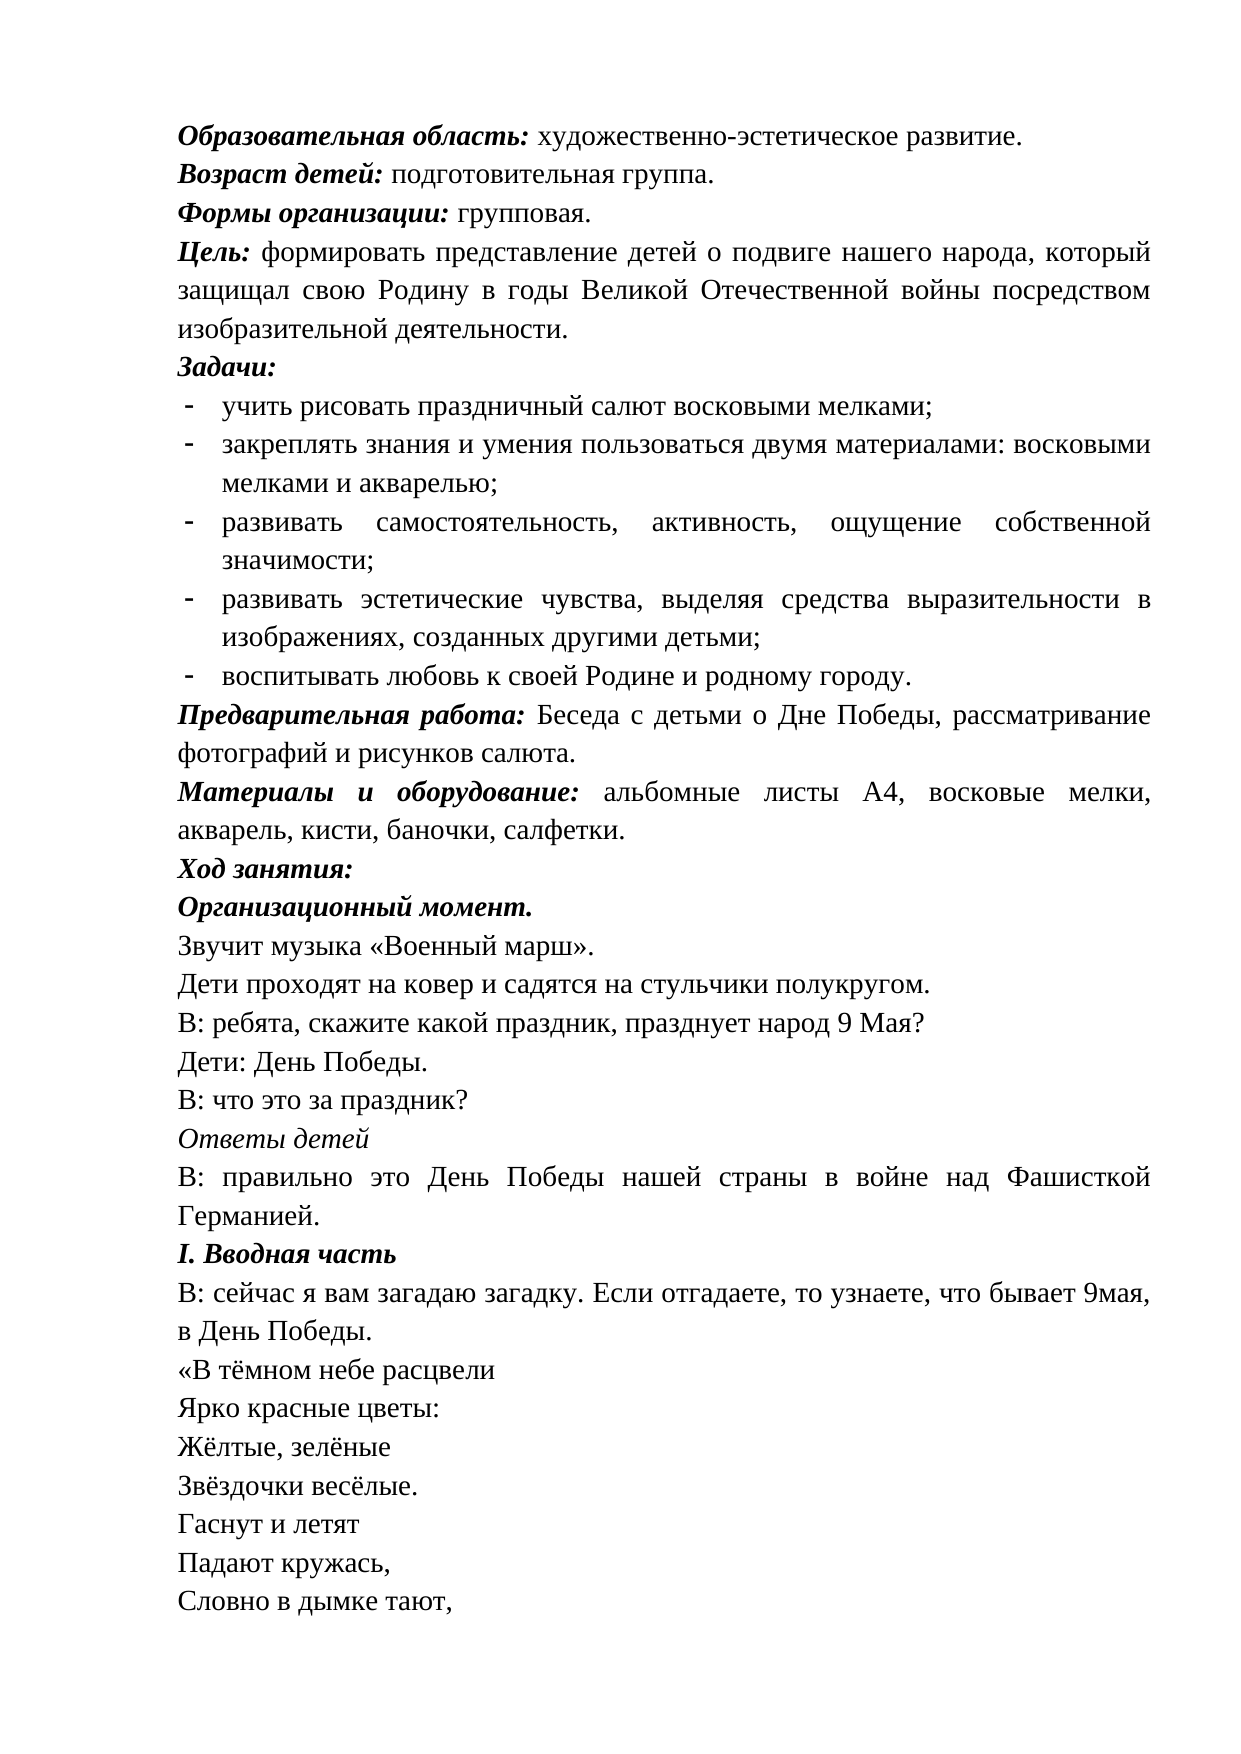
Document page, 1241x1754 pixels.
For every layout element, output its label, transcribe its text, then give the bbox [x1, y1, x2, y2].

list закреплять знания и умения пользоваться двумя материалами: восковыми мелками и акварелью; [184, 427, 1152, 499]
text В: правильно это День Победы нашей страны в войне над Фашисткой Германией. [177, 1159, 1152, 1231]
text Словно в дымке тают, [177, 1583, 1152, 1617]
text Цель: формировать представление детей о подвиге нашего народа, который защищал свою Родину в годы Великой Отечественной войны посредством изобразительной деятельности. [177, 234, 1152, 344]
text Звёздочки весёлые. [177, 1468, 1152, 1501]
text Возраст детей: подготовительная группа. [177, 157, 1152, 190]
text Материалы и оборудование: альбомные листы А4, восковые мелки, акварель, кисти, баночки, салфетки. [177, 774, 1152, 846]
text Дети проходят на ковер и садятся на стульчики полукругом. [177, 967, 1152, 1000]
text Ход занятия: [177, 851, 1152, 884]
text Жёлтые, зелёные [177, 1429, 1152, 1463]
text Предварительная работа: Беседа с детьми о Дне Победы, рассматривание фотографий и рисунков салюта. [177, 697, 1152, 769]
text В: сейчас я вам загадаю загадку. Если отгадаете, то узнаете, что бывает 9мая, в День Победы. [177, 1275, 1152, 1347]
text Организационный момент. [177, 889, 1152, 923]
text Задачи: [177, 349, 1152, 383]
text Падают кружась, [177, 1545, 1152, 1578]
text Образовательная область: художественно-эстетическое развитие. [177, 118, 1152, 152]
list развивать эстетические чувства, выделяя средства выразительности в изображениях, созданных другими детьми; [184, 581, 1152, 653]
text Звучит музыка «Военный марш». [177, 928, 1152, 962]
text Ярко красные цветы: [177, 1391, 1152, 1424]
text Дети: День Победы. [177, 1044, 1152, 1077]
list учить рисовать праздничный салют восковыми мелками; [184, 388, 1152, 422]
list развивать самостоятельность, активность, ощущение собственной значимости; [184, 504, 1152, 576]
text В: что это за праздник? [177, 1082, 1152, 1116]
list воспитывать любовь к своей Родине и родному городу. [184, 658, 1152, 692]
text Гаснут и летят [177, 1506, 1152, 1540]
text I. Вводная часть [177, 1236, 1152, 1270]
text «В тёмном небе расцвели [177, 1352, 1152, 1386]
text Ответы детей [177, 1121, 1152, 1154]
text Формы организации: групповая. [177, 195, 1152, 229]
text В: ребята, скажите какой праздник, празднует народ 9 Мая? [177, 1005, 1152, 1039]
